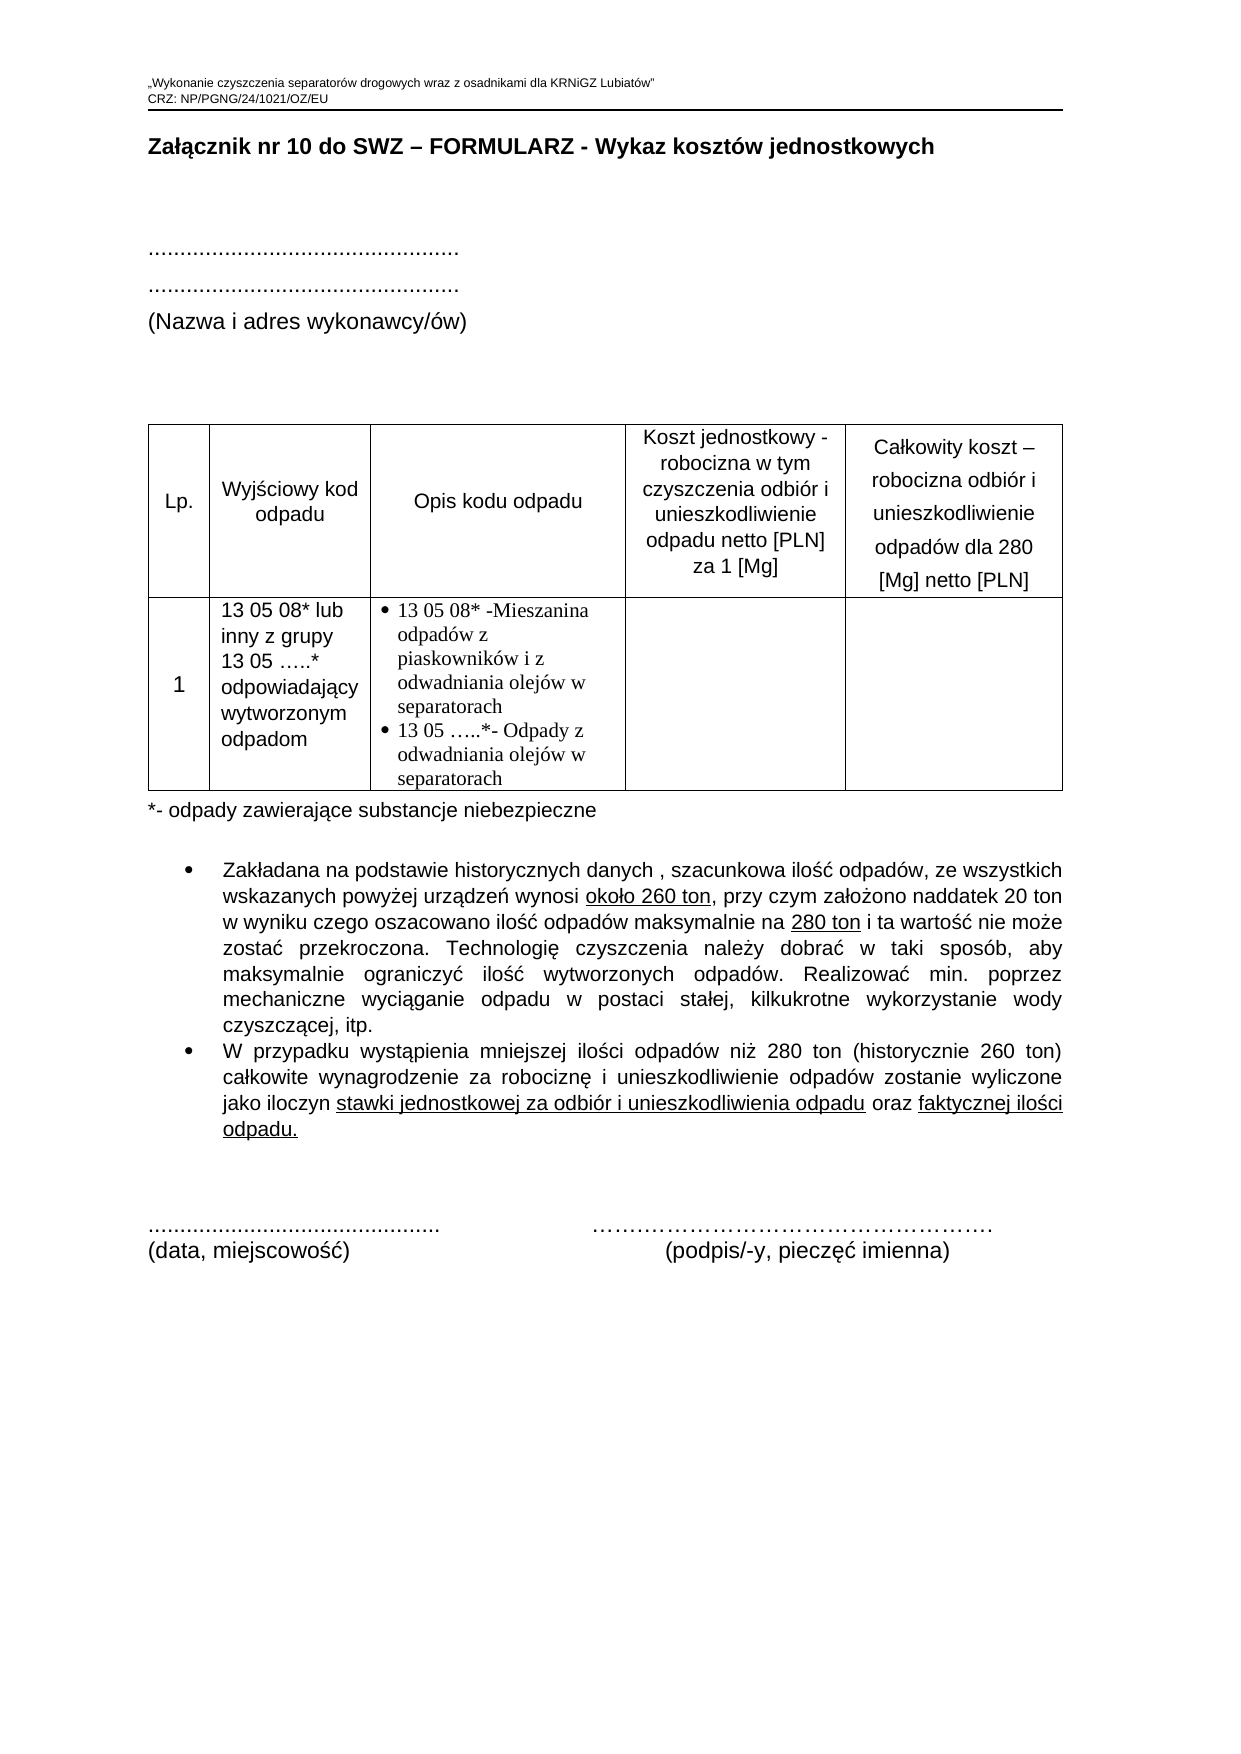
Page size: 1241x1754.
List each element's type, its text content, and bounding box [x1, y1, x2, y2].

list Zakładana na podstawie historycznych danych , szacunkowa ilość odpadów, ze wszystkich wskazanych powyżej urządzeń wynosi około 260 ton, przy czym założono naddatek 20 ton w wyniku czego oszacowano ilość odpadów maksymalnie na 280 ton i ta wartość nie może zostać przekroczona. Technologię czyszczenia należy dobrać w taki sposób, aby maksymalnie ograniczyć ilość wytworzonych odpadów. Realizować min. poprzez mechaniczne wyciąganie odpadu w postaci stałej, kilkukrotne wykorzystanie wody czyszczącej, itp. [185, 858, 1063, 1037]
table_header Lp. [149, 425, 209, 597]
table_cell 13 05 08* -Mieszanina odpadów z piaskowników i z odwadniania olejów w separatorach 13 05 …..*- Odpady z odwadniania olejów w separatorach [371, 598, 625, 790]
text Załącznik nr 10 do SWZ – FORMULARZ - Wykaz kosztów jednostkowych [148, 127, 1063, 161]
text .............................................. …….………………………………………. [148, 1211, 1063, 1237]
text (Nazwa i adres wykonawcy/ów) [148, 308, 1063, 334]
table_cell 13 05 08* lub inny z grupy 13 05 …..* odpowiadający wytworzonym odpadom [210, 598, 370, 790]
text (data, miejscowość) (podpis/-y, pieczęć imienna) [148, 1237, 1063, 1264]
table_header Koszt jednostkowy - robocizna w tym czyszczenia odbiór i unieszkodliwienie odpadu netto [PLN] za 1 [Mg] [626, 425, 845, 597]
text ................................................. [148, 234, 1063, 261]
table_header Wyjściowy kod odpadu [210, 425, 370, 597]
table_header Całkowity koszt – robocizna odbiór i unieszkodliwienie odpadów dla 280 [Mg] netto [PLN] [846, 425, 1062, 597]
table_header Opis kodu odpadu [371, 425, 625, 597]
text ................................................. [148, 271, 1063, 297]
text *- odpady zawierające substancje niebezpieczne [148, 791, 1063, 824]
table_cell [846, 598, 1062, 790]
table_cell 1 [149, 598, 209, 790]
table_cell [626, 598, 845, 790]
list W przypadku wystąpienia mniejszej ilości odpadów niż 280 ton (historycznie 260 ton) całkowite wynagrodzenie za robociznę i unieszkodliwienie odpadów zostanie wyliczone jako iloczyn stawki jednostkowej za odbiór i unieszkodliwienia odpadu oraz faktycznej ilości odpadu. [185, 1039, 1063, 1140]
